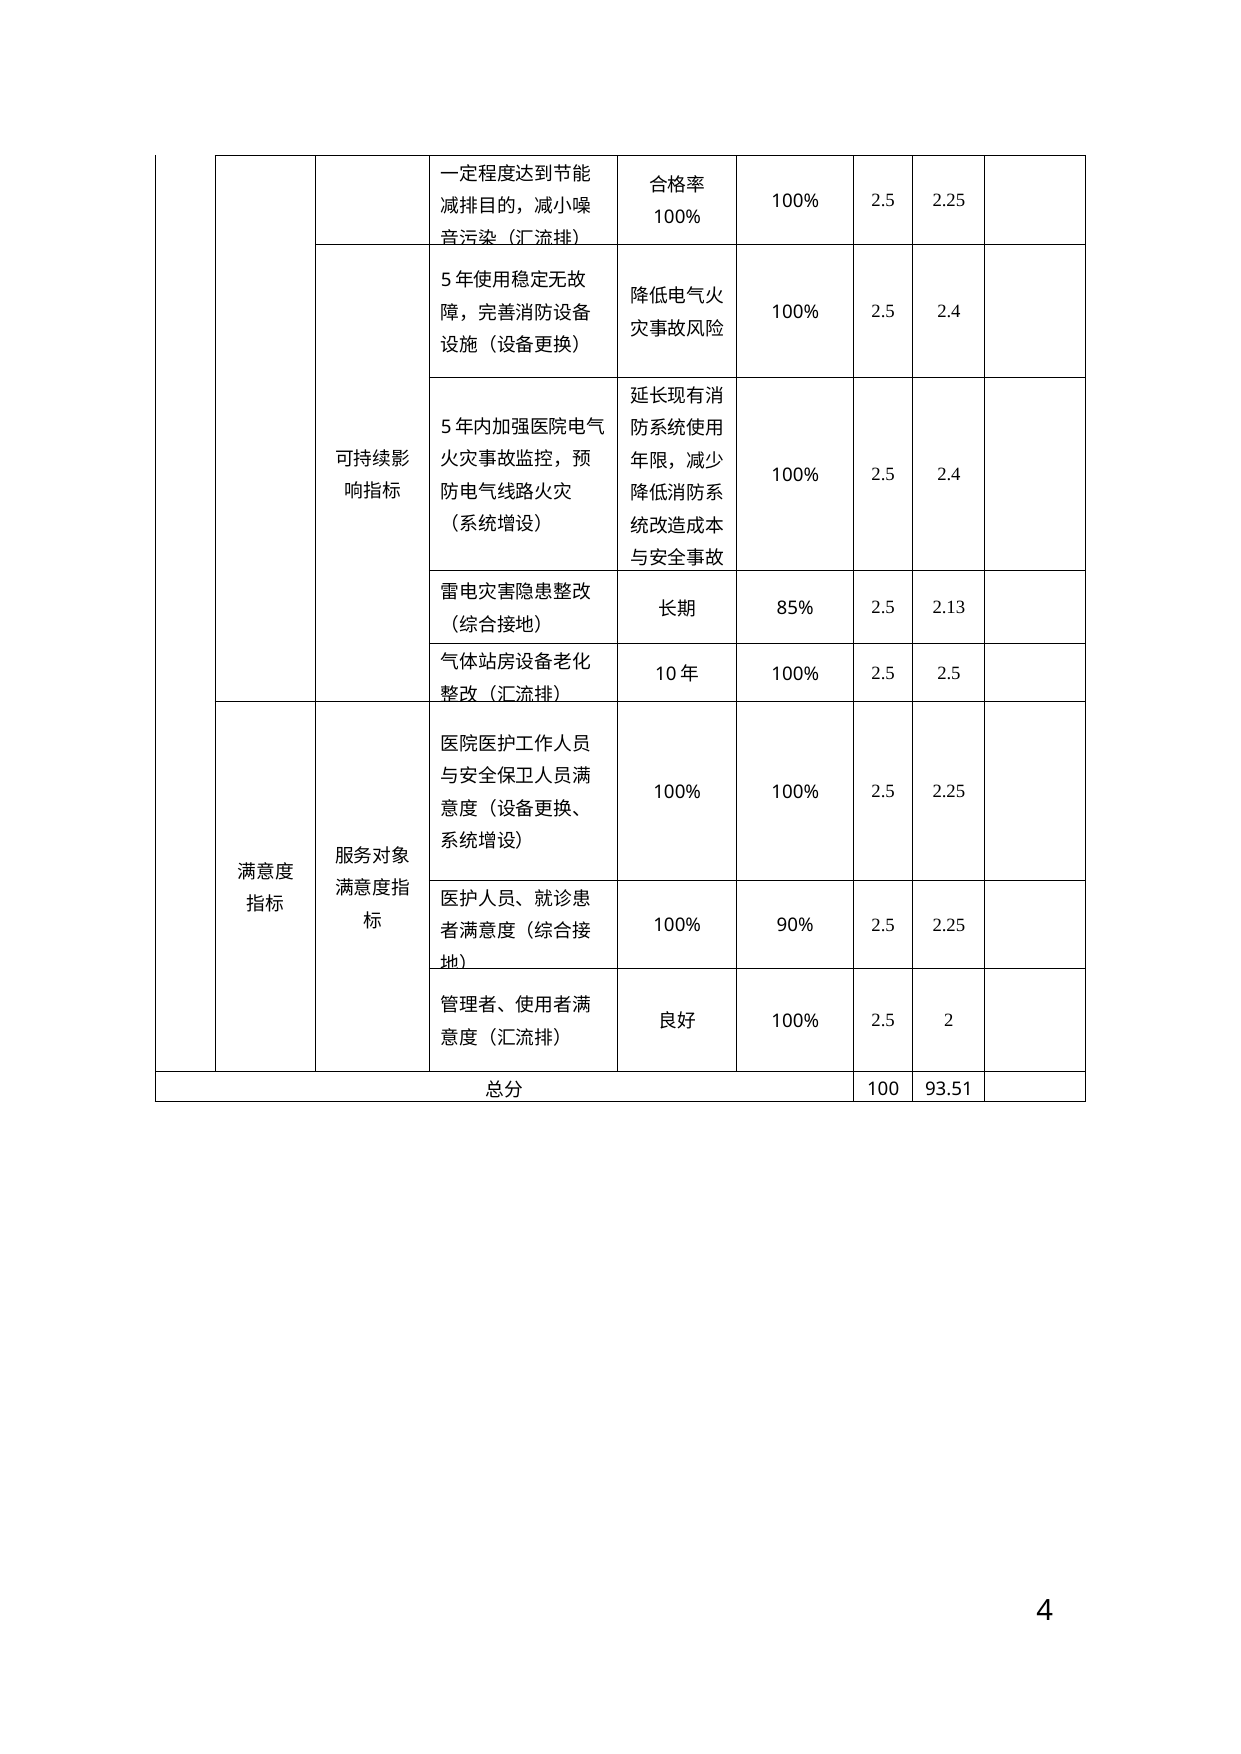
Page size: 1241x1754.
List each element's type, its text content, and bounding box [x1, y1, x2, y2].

table_cell 合格率100% [618, 156, 736, 244]
table_cell [985, 644, 1085, 701]
table_cell 2 [913, 969, 984, 1071]
table_cell 90% [737, 881, 853, 968]
table_cell [985, 702, 1085, 880]
table_cell 2.5 [854, 245, 912, 377]
table_cell 2.4 [913, 245, 984, 377]
table_cell 93.51 [913, 1072, 984, 1101]
table_cell 2.5 [854, 571, 912, 643]
table_cell 2.25 [913, 156, 984, 244]
table_cell 10年 [618, 644, 736, 701]
table_cell 2.25 [913, 881, 984, 968]
table_cell [985, 1072, 1085, 1101]
table_cell 100% [737, 156, 853, 244]
table_cell [985, 156, 1085, 244]
table_cell 可持续影响指标 [316, 245, 429, 701]
table_cell 100% [737, 245, 853, 377]
table_cell 降低电气火灾事故风险 [618, 245, 736, 377]
table_cell 医院医护工作人员与安全保卫人员满意度（设备更换、系统增设） [430, 702, 617, 880]
table_cell 2.5 [854, 156, 912, 244]
table_cell 一定程度达到节能减排目的，减小噪音污染（汇流排） [430, 156, 617, 244]
table_cell 100% [618, 702, 736, 880]
table_cell 管理者、使用者满意度（汇流排） [430, 969, 617, 1071]
table_cell 2.5 [854, 378, 912, 570]
table_cell 气体站房设备老化整改（汇流排） [430, 644, 617, 701]
table_cell 2.13 [913, 571, 984, 643]
table_cell 2.5 [854, 969, 912, 1071]
table_cell 100% [737, 702, 853, 880]
table_cell 良好 [618, 969, 736, 1071]
table_cell [985, 571, 1085, 643]
table_cell 100 [854, 1072, 912, 1101]
table_cell 满意度 指标 [216, 702, 315, 1071]
table_cell 85% [737, 571, 853, 643]
table_cell 长期 [618, 571, 736, 643]
table_cell 延长现有消防系统使用年限，减少降低消防系统改造成本与安全事故风险 [618, 378, 736, 570]
table_cell 总分 [156, 1072, 853, 1101]
table_cell 2.5 [913, 644, 984, 701]
table_cell 2.4 [913, 378, 984, 570]
table_cell 2.25 [913, 702, 984, 880]
table_cell 100% [737, 378, 853, 570]
table_cell 100% [737, 969, 853, 1071]
table_cell 5年内加强医院电气火灾事故监控，预防电气线路火灾（系统增设） [430, 378, 617, 570]
table_cell 100% [618, 881, 736, 968]
table_cell 2.5 [854, 881, 912, 968]
table_cell 2.5 [854, 702, 912, 880]
table_cell 雷电灾害隐患整改（综合接地） [430, 571, 617, 643]
table_cell [985, 969, 1085, 1071]
table_cell 医护人员、就诊患者满意度（综合接地） [430, 881, 617, 968]
table_cell 服务对象满意度指标 [316, 702, 429, 1071]
table_cell 2.5 [854, 644, 912, 701]
table_cell 100% [737, 644, 853, 701]
table_cell 5年使用稳定无故障，完善消防设备设施（设备更换） [430, 245, 617, 377]
table_cell [985, 245, 1085, 377]
table_cell [985, 881, 1085, 968]
table_cell [985, 378, 1085, 570]
